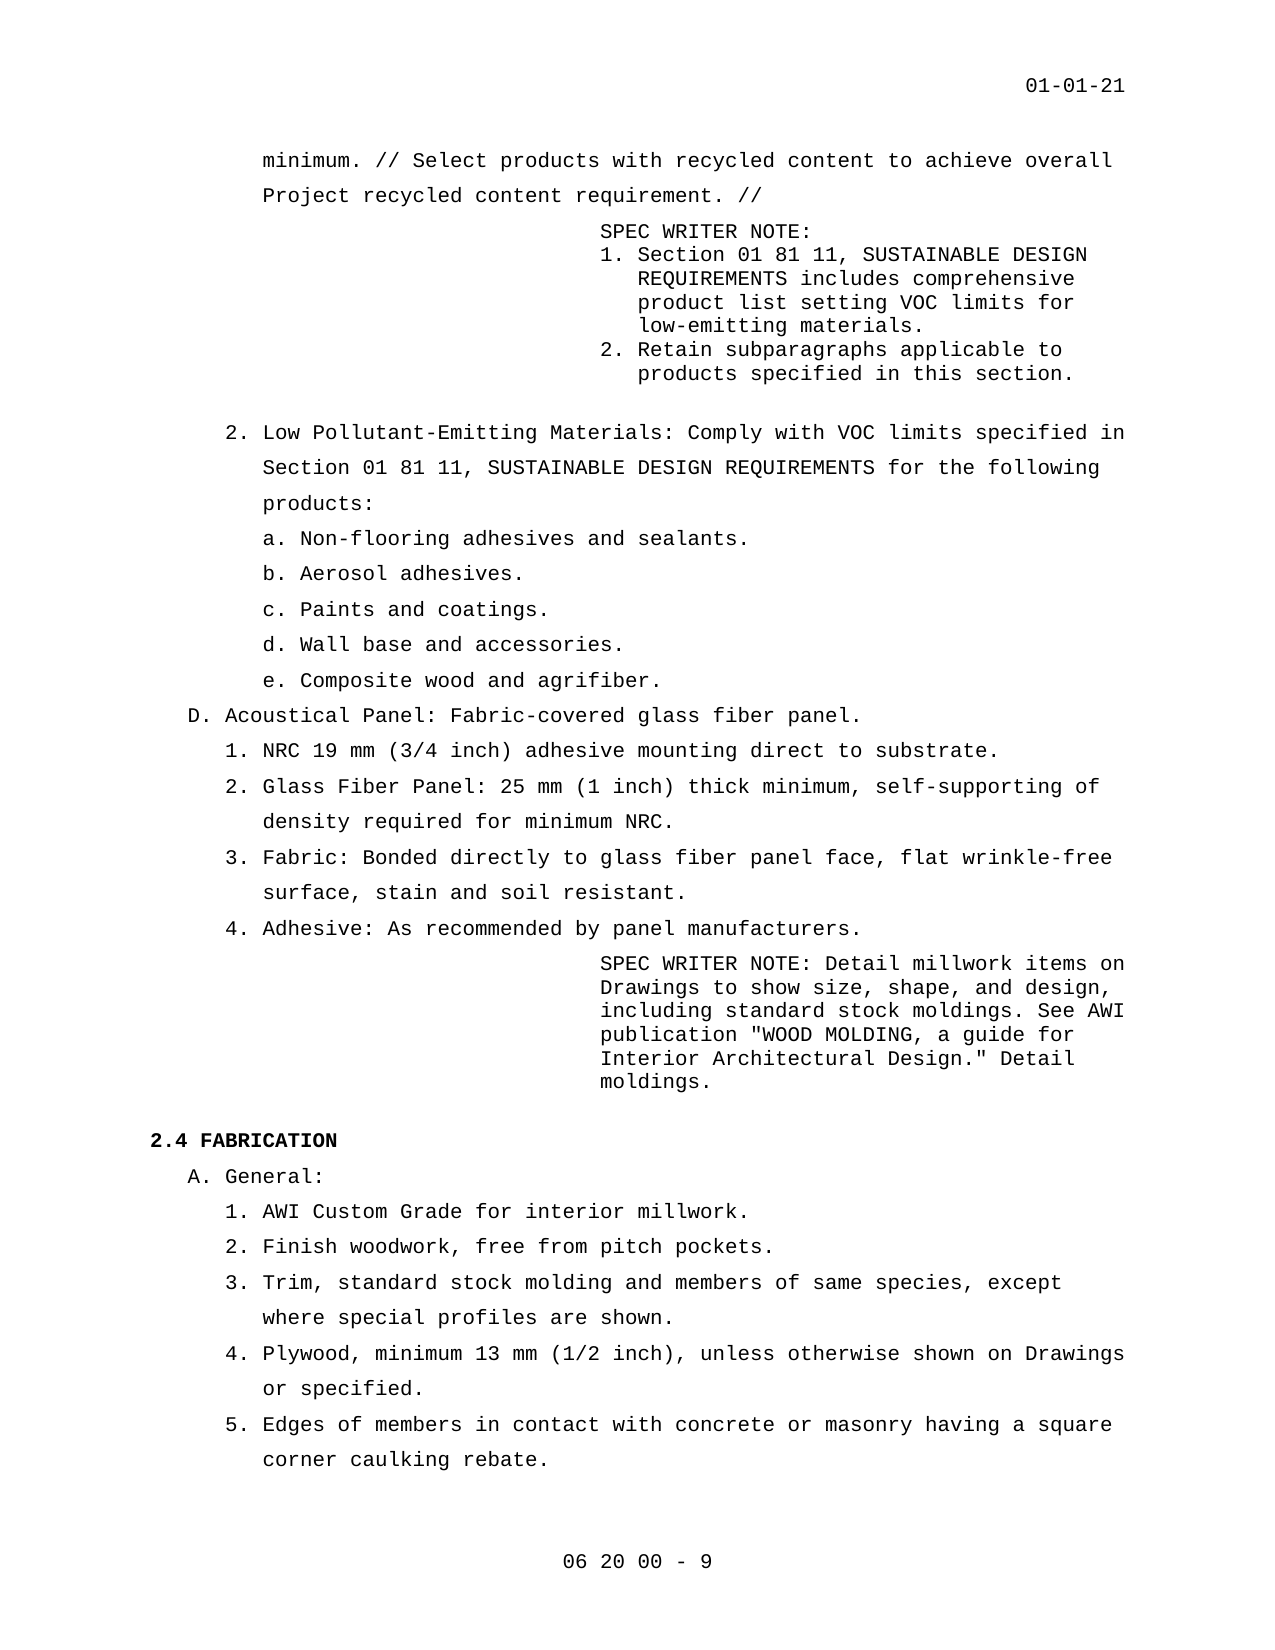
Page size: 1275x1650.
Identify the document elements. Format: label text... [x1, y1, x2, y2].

text Acoustical Panel: Fabric-covered glass fiber panel. [187, 705, 1125, 729]
text AWI Custom Grade for interior millwork. [225, 1201, 1125, 1225]
text Low Pollutant-Emitting Materials: Comply with VOC limits specified in Section 01 81 11, SUSTAINABLE DESIGN REQUIREMENTS for the following products: [225, 422, 1125, 516]
text Composite wood and agrifiber. [262, 670, 1125, 693]
text General: [187, 1166, 1125, 1189]
text Glass Fiber Panel: 25 mm (1 inch) thick minimum, self-supporting of density required for minimum NRC. [225, 776, 1125, 835]
text Edges of members in contact with concrete or masonry having a square corner caulking rebate. [225, 1414, 1125, 1473]
text Trim, standard stock molding and members of same species, except where special profiles are shown. [225, 1272, 1125, 1331]
text SPEC WRITER NOTE: [600, 221, 1125, 244]
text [225, 150, 1125, 209]
text Aerosol adhesives. [262, 563, 1125, 587]
text 2. Retain subparagraphs applicable to products specified in this section. [600, 339, 1125, 386]
text Paints and coatings. [262, 599, 1125, 622]
text Plywood, minimum 13 mm (1/2 inch), unless otherwise shown on Drawings or specified. [225, 1343, 1125, 1402]
text SPEC WRITER NOTE: Detail millwork items on Drawings to show size, shape, and design, including standard stock moldings. See AWI publication "WOOD MOLDING, a guide for Interior Architectural Design." Detail moldings. [600, 953, 1125, 1095]
text Finish woodwork, free from pitch pockets. [225, 1237, 1125, 1260]
text NRC 19 mm (3/4 inch) adhesive mounting direct to substrate. [225, 741, 1125, 764]
text 1. Section 01 81 11, SUSTAINABLE DESIGN REQUIREMENTS includes comprehensive product list setting VOC limits for low-emitting materials. [600, 244, 1125, 339]
text FABRICATION [150, 1130, 1125, 1154]
text Non-flooring adhesives and sealants. [262, 528, 1125, 552]
text Wall base and accessories. [262, 634, 1125, 658]
text Fabric: Bonded directly to glass fiber panel face, flat wrinkle-free surface, stain and soil resistant. [225, 847, 1125, 906]
text Adhesive: As recommended by panel manufacturers. [225, 918, 1125, 941]
